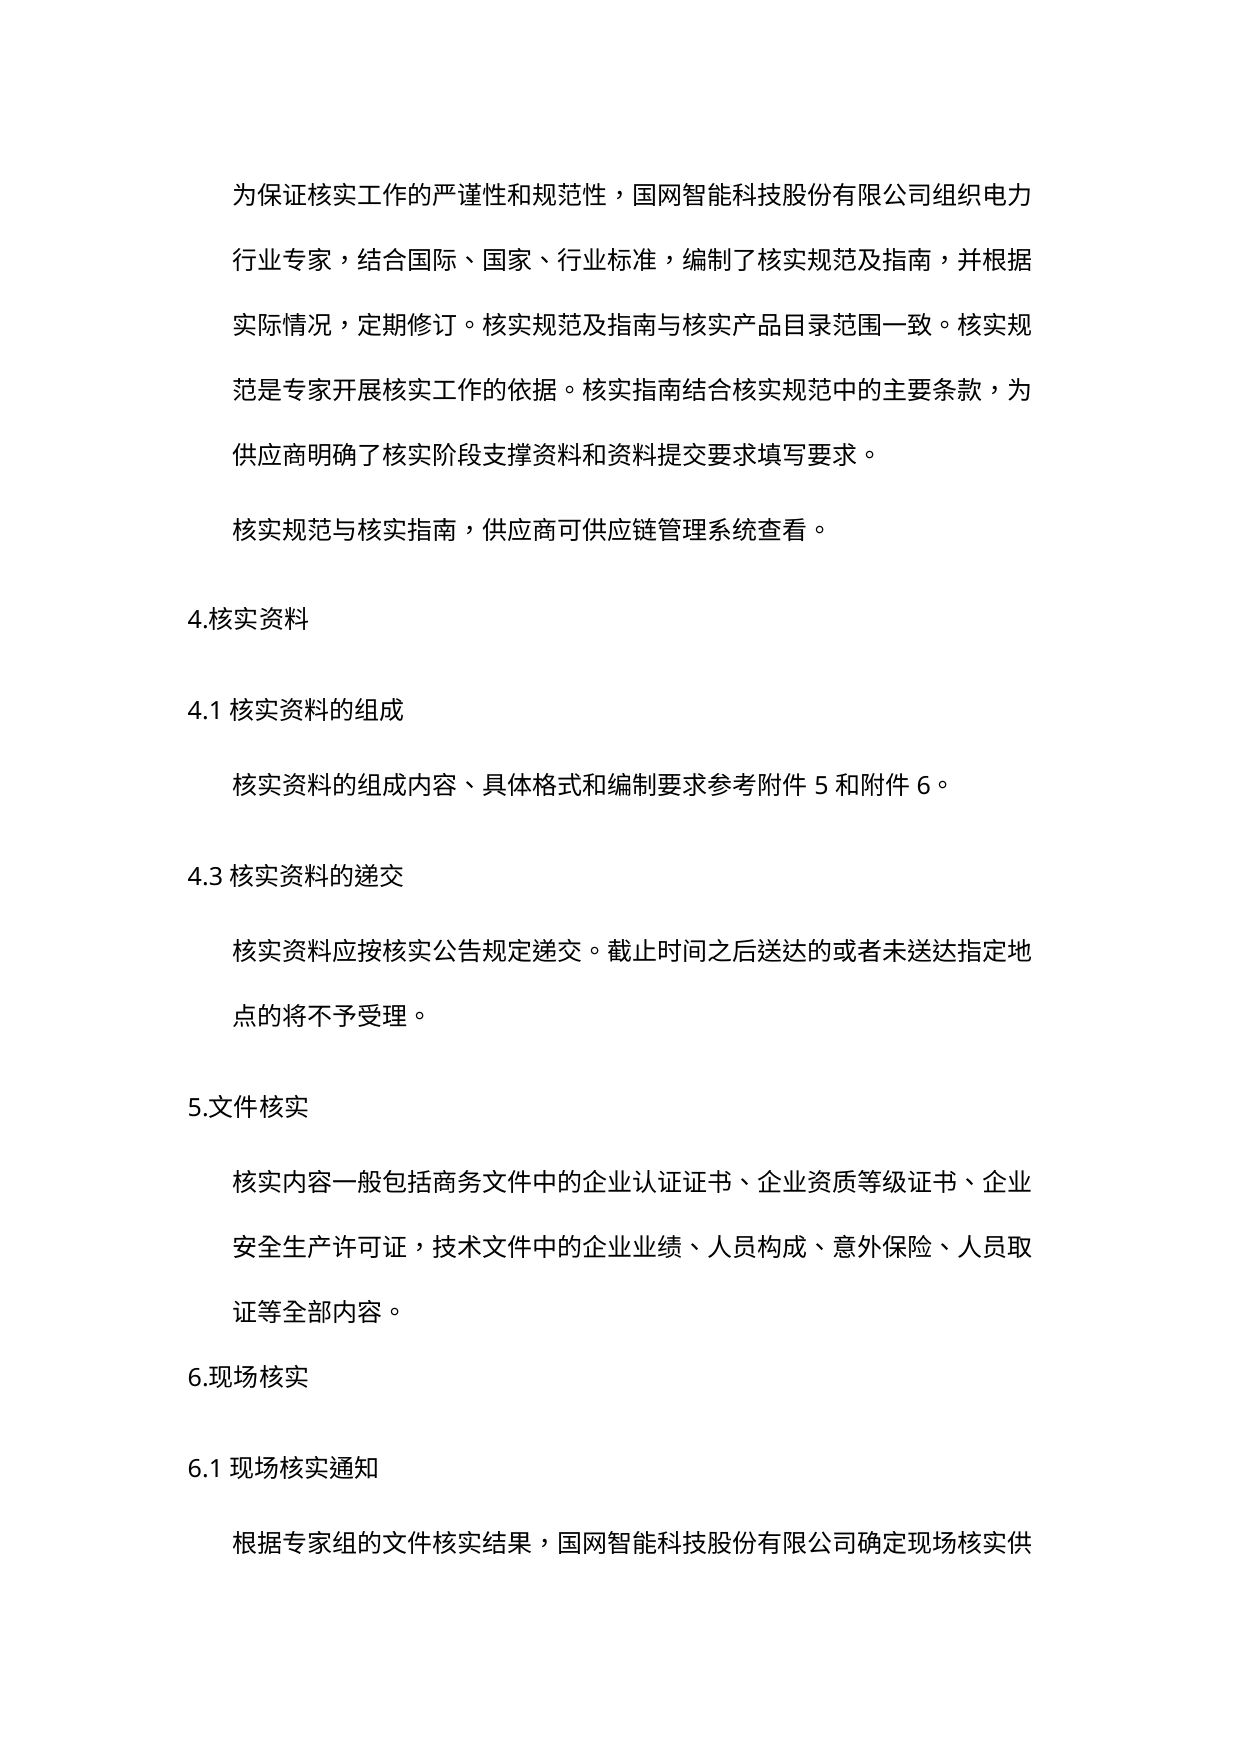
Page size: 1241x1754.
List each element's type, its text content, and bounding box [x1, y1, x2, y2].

text 为保证核实工作的严谨性和规范性，国网智能科技股份有限公司组织电力行业专家，结合国际、国家、行业标准，编制了核实规范及指南，并根据实际情况，定期修订。核实规范及指南与核实产品目录范围一致。核实规范是专家开展核实工作的依据。核实指南结合核实规范中的主要条款，为供应商明确了核实阶段支撑资料和资料提交要求填写要求。 [233, 162, 1053, 487]
text 核实规范与核实指南，供应商可供应链管理系统查看。 [233, 497, 1053, 562]
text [233, 1510, 1053, 1575]
text 核实内容一般包括商务文件中的企业认证证书、企业资质等级证书、企业安全生产许可证，技术文件中的企业业绩、人员构成、意外保险、人员取证等全部内容。 [233, 1149, 1053, 1344]
text 4.核实资料 [187, 586, 1053, 651]
text 4.3 核实资料的递交 [187, 843, 1053, 908]
text 核实资料的组成内容、具体格式和编制要求参考附件 5 和附件 6。 [233, 752, 1053, 817]
text 5.文件核实 [187, 1074, 1053, 1139]
text 6.1 现场核实通知 [187, 1435, 1053, 1500]
text 核实资料应按核实公告规定递交。截止时间之后送达的或者未送达指定地点的将不予受理。 [233, 918, 1053, 1048]
text 4.1 核实资料的组成 [187, 677, 1053, 742]
text 6.现场核实 [187, 1344, 1053, 1409]
